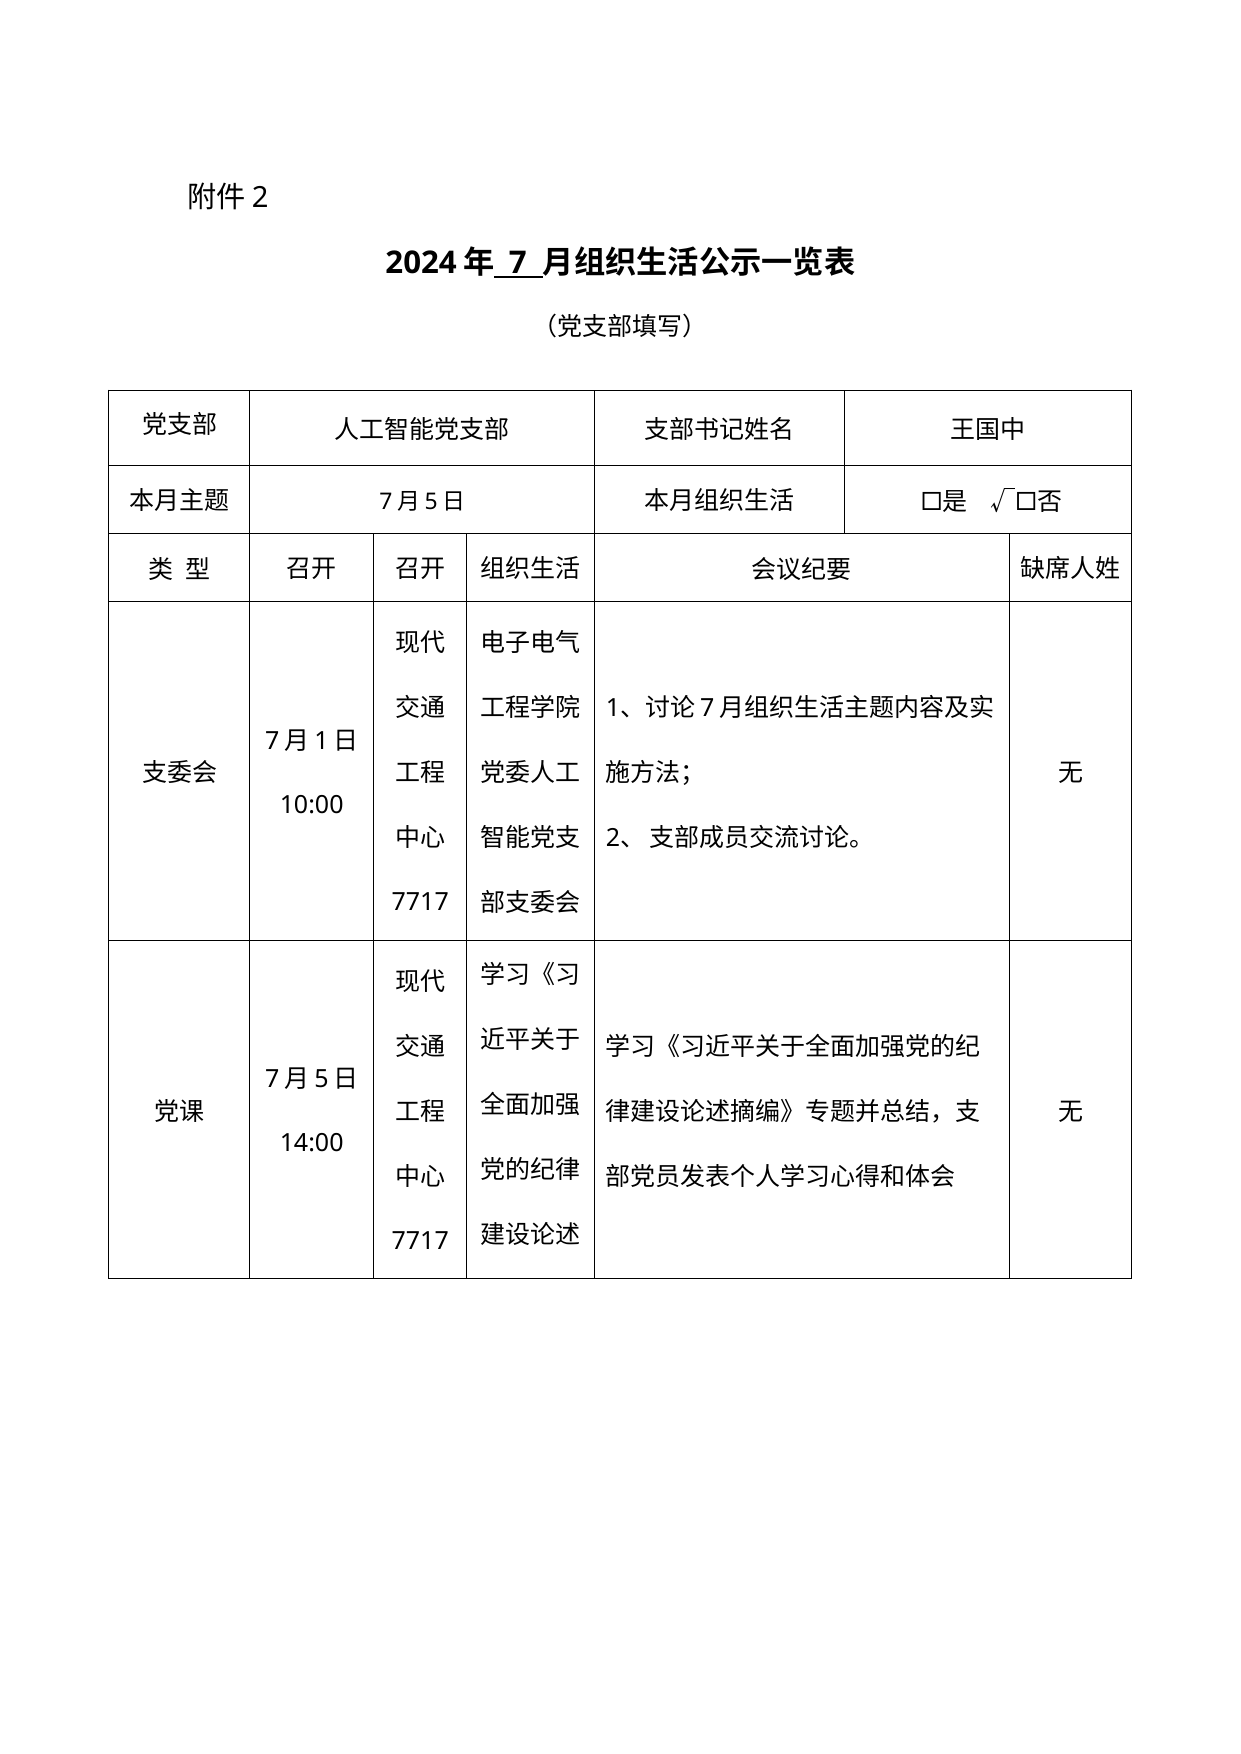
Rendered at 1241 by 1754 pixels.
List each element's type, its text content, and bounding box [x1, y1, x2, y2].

table_cell 7月1日 10:00 [250, 602, 373, 939]
table_header 支部书记姓名 [595, 391, 844, 465]
table_cell 召开 时间 [250, 534, 373, 601]
table_cell 无 [1010, 602, 1131, 939]
table_cell 7月5日 [250, 466, 594, 533]
table_cell 类 型 [109, 534, 249, 601]
table_cell 学习《习近平关于全面加强党的纪律建设论述摘编》专题 [467, 941, 594, 1278]
table_cell 现代交通工程中心7717 [374, 941, 466, 1278]
table_cell 电子电气工程学院党委人工智能党支部支委会 [467, 602, 594, 939]
table_header 人工智能党支部 [250, 391, 594, 465]
table_cell 7月5日14:00 [250, 941, 373, 1278]
table_cell 会议纪要 [595, 534, 1009, 601]
table_cell 支委会 [109, 602, 249, 939]
table_cell 是 √否 [845, 466, 1131, 533]
table_cell 党课 [109, 941, 249, 1278]
table_cell 1、讨论7月组织生活主题内容及实施方法； 支部成员交流讨论。 [595, 602, 1009, 939]
table_cell 组织生活主题 [467, 534, 594, 601]
table_cell 无 [1010, 941, 1131, 1278]
text 2024年 7 月组织生活公示一览表 [187, 227, 1053, 292]
text （党支部填写） [187, 292, 1053, 357]
table_cell 召开地点 [374, 534, 466, 601]
table_cell 现代交通工程中心7717 [374, 602, 466, 939]
table_cell 本月组织生活 是否接受观摩 [595, 466, 844, 533]
text 附件2 [187, 162, 1053, 227]
table_header 王国中 [845, 391, 1131, 465]
table_cell 学习《习近平关于全面加强党的纪律建设论述摘编》专题并总结，支部党员发表个人学习心得和体会 [595, 941, 1009, 1278]
table_header 党支部 名称 [109, 391, 249, 465]
table_cell 本月主题党日时间 [109, 466, 249, 533]
table_cell 缺席人姓名 [1010, 534, 1131, 601]
